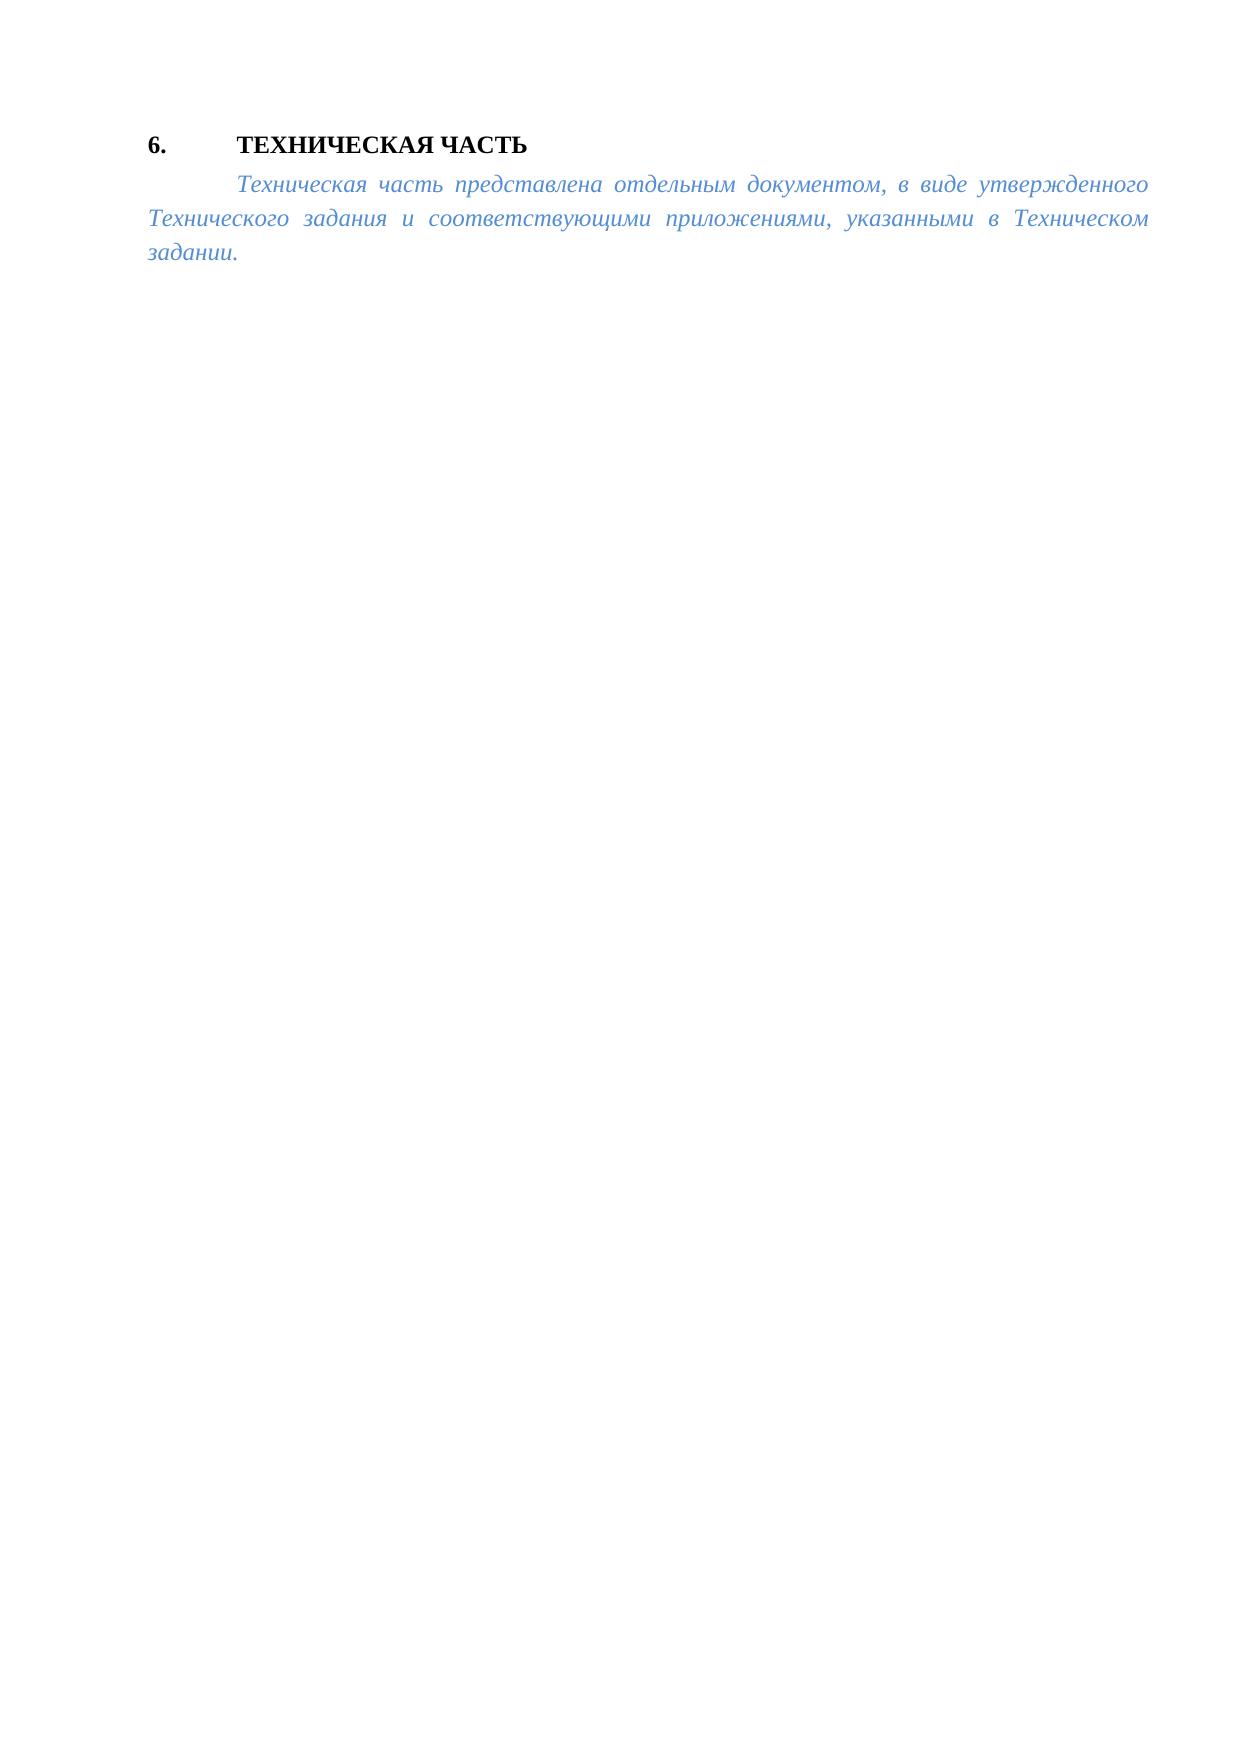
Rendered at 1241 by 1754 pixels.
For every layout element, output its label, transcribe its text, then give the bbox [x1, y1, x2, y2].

text Техническая часть представлена отдельным документом, в виде утвержденного Технического задания и соответствующими приложениями, указанными в Техническом задании. [148, 166, 1152, 267]
list ТЕХНИЧЕСКАЯ ЧАСТЬ [148, 131, 1152, 159]
